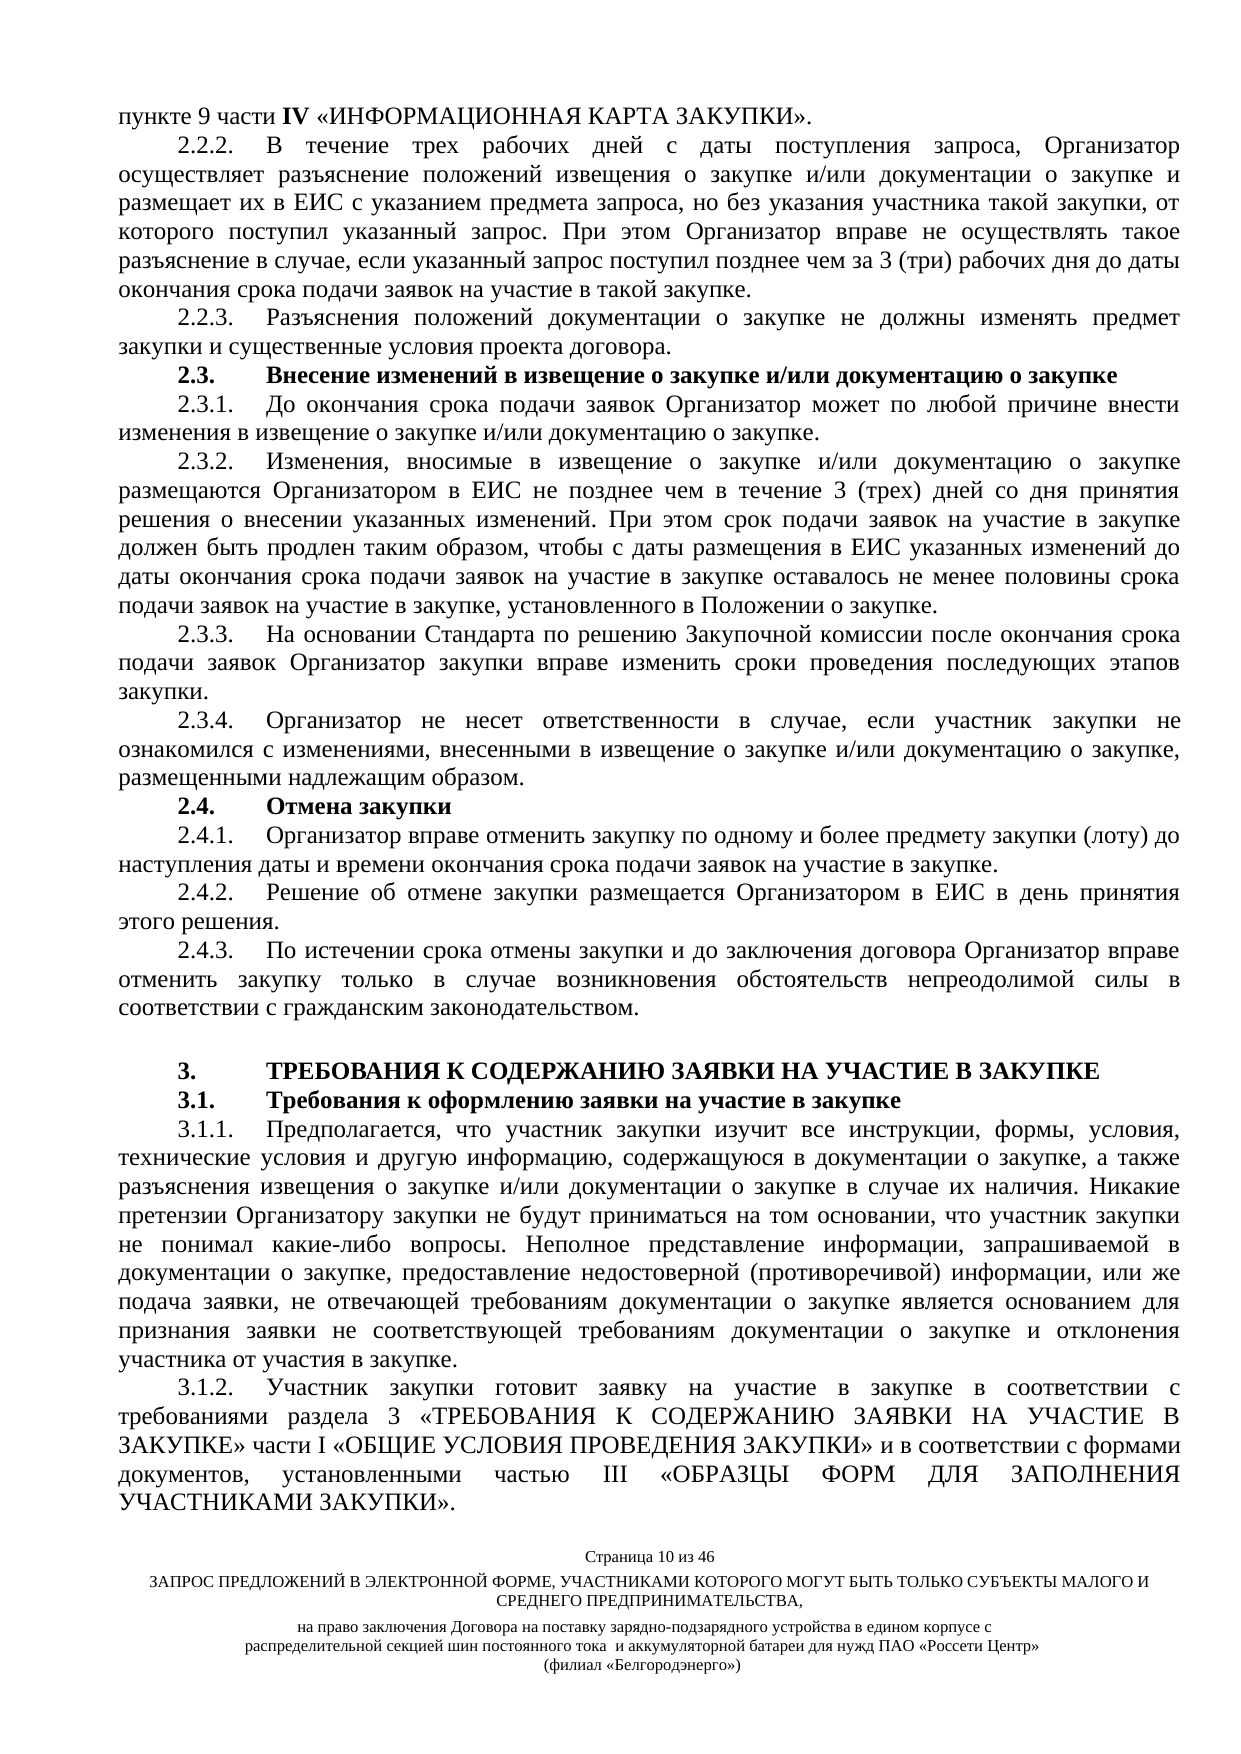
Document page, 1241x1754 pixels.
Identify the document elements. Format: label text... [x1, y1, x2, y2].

subtitle До окончания срока подачи заявок Организатор может по любой причине внести изменения в извещение о закупке и/или документацию о закупке. [118, 389, 1181, 446]
subtitle Разъяснения положений документации о закупке не должны изменять предмет закупки и существенные условия проекта договора. [118, 302, 1181, 360]
subtitle В течение трех рабочих дней с даты поступления запроса, Организатор осуществляет разъяснение положений извещения о закупке и/или документации о закупке и размещает их в ЕИС с указанием предмета запроса, но без указания участника такой закупки, от которого поступил указанный запрос. При этом Организатор вправе не осуществлять такое разъяснение в случае, если указанный запрос поступил позднее чем за 3 (три) рабочих дня до даты окончания срока подачи заявок на участие в такой закупке. [118, 130, 1181, 302]
subtitle Организатор не несет ответственности в случае, если участник закупки не ознакомился с изменениями, внесенными в извещение о закупке и/или документацию о закупке, размещенными надлежащим образом. [118, 705, 1181, 791]
subtitle По истечении срока отмены закупки и до заключения договора Организатор вправе отменить закупку только в случае возникновения обстоятельств непреодолимой силы в соответствии с гражданским законодательством. [118, 935, 1181, 1021]
subtitle Предполагается, что участник закупки изучит все инструкции, формы, условия, технические условия и другую информацию, содержащуюся в документации о закупке, а также разъяснения извещения о закупке и/или документации о закупке в случае их наличия. Никакие претензии Организатору закупки не будут приниматься на том основании, что участник закупки не понимал какие-либо вопросы. Неполное представление информации, запрашиваемой в документации о закупке, предоставление недостоверной (противоречивой) информации, или же подача заявки, не отвечающей требованиям документации о закупке является основанием для признания заявки не соответствующей требованиям документации о закупке и отклонения участника от участия в закупке. [118, 1114, 1181, 1372]
subtitle На основании Стандарта по решению Закупочной комиссии после окончания срока подачи заявок Организатор закупки вправе изменить сроки проведения последующих этапов закупки. [118, 619, 1181, 705]
subtitle Отмена закупки [118, 791, 1181, 820]
subtitle Участник закупки готовит заявку на участие в закупке в соответствии с требованиями раздела 3 «ТРЕБОВАНИЯ К СОДЕРЖАНИЮ ЗАЯВКИ НА УЧАСТИЕ В ЗАКУПКЕ» части I «ОБЩИЕ УСЛОВИЯ ПРОВЕДЕНИЯ ЗАКУПКИ» и в соответствии с формами документов, установленными частью III «ОБРАЗЦЫ ФОРМ ДЛЯ ЗАПОЛНЕНИЯ УЧАСТНИКАМИ ЗАКУПКИ». [118, 1372, 1181, 1516]
subtitle Внесение изменений в извещение о закупке и/или документацию о закупке [118, 360, 1181, 389]
subtitle Решение об отмене закупки размещается Организатором в ЕИС в день принятия этого решения. [118, 877, 1181, 935]
subtitle Требования к оформлению заявки на участие в закупке [118, 1085, 1181, 1114]
subtitle Организатор вправе отменить закупку по одному и более предмету закупки (лоту) до наступления даты и времени окончания срока подачи заявок на участие в закупке. [118, 820, 1181, 877]
subtitle Изменения, вносимые в извещение о закупке и/или документацию о закупке размещаются Организатором в ЕИС не позднее чем в течение 3 (трех) дней со дня принятия решения о внесении указанных изменений. При этом срок подачи заявок на участие в закупке должен быть продлен таким образом, чтобы с даты размещения в ЕИС указанных изменений до даты окончания срока подачи заявок на участие в закупке оставалось не менее половины срока подачи заявок на участие в закупке, установленного в Положении о закупке. [118, 446, 1181, 619]
subtitle ТРЕБОВАНИЯ К СОДЕРЖАНИЮ ЗАЯВКИ НА УЧАСТИЕ В ЗАКУПКЕ [118, 1056, 1181, 1085]
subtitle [118, 101, 1181, 130]
